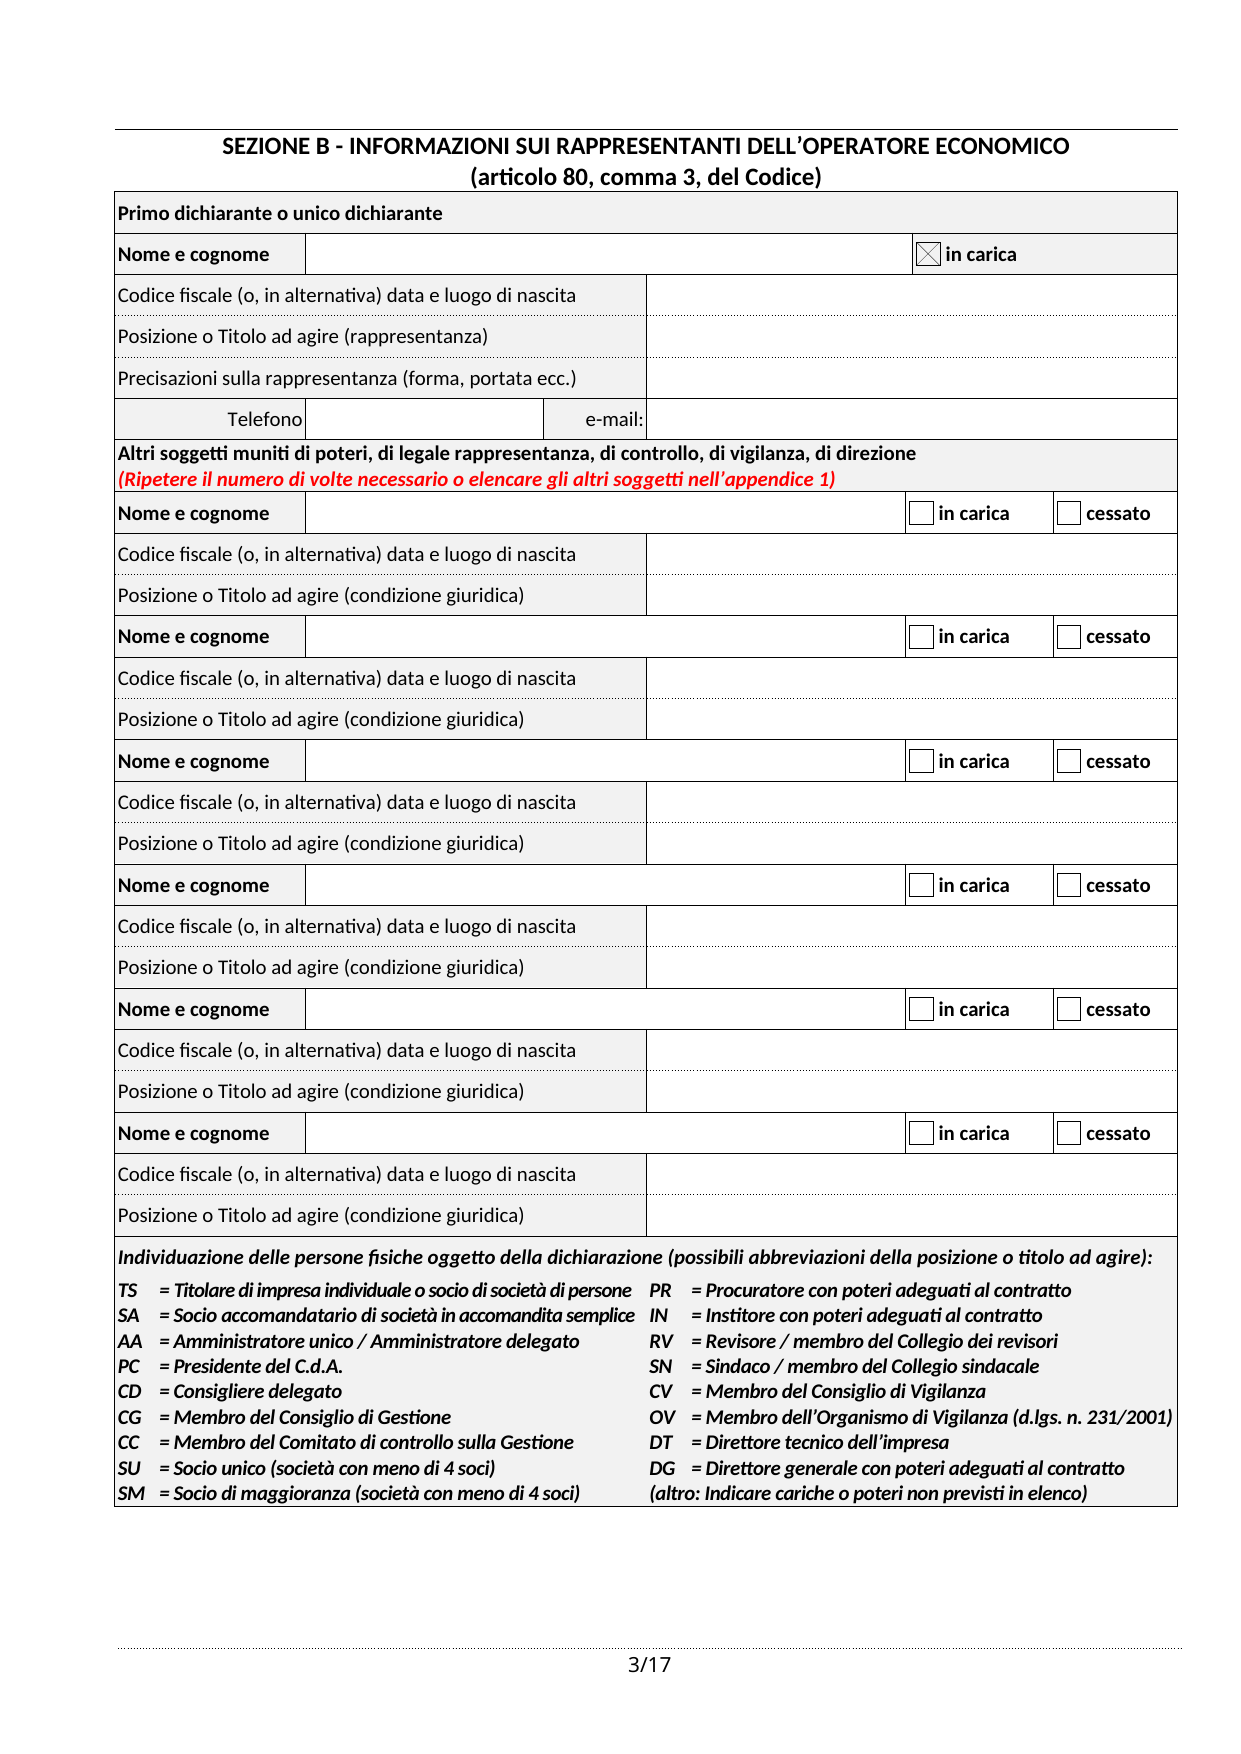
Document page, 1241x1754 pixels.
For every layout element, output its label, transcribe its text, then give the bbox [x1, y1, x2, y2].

table_cell Nome e cognome [115, 1113, 305, 1153]
table_cell [647, 1030, 1177, 1070]
table_cell cessato [1054, 1113, 1177, 1153]
table_cell [306, 740, 905, 781]
table_cell Posizione o Titolo ad agire (condizione giuridica) [115, 946, 646, 987]
table_header SEZIONE B - INFORMAZIONI SUI RAPPRESENTANTI DELL’OPERATORE ECONOMICO (articolo 80, comma 3, del Codice) [115, 130, 1178, 191]
table_cell in carica [906, 1113, 1053, 1153]
table_cell [647, 698, 1177, 739]
table_cell cessato [1054, 492, 1177, 533]
table_cell Codice fiscale (o, in alternativa) data e luogo di nascita [115, 658, 646, 698]
table_cell Posizione o Titolo ad agire (condizione giuridica) [115, 574, 646, 615]
table_cell Individuazione delle persone fisiche oggetto della dichiarazione (possibili abbreviazioni della posizione o titolo ad agire): [115, 1237, 1177, 1277]
table_cell PR = Procuratore con poteri adeguati al contratto IN = Institore con poteri adeguati al contratto RV = Revisore / membro del Collegio dei revisori SN = Sindaco / membro del Collegio sindacale CV = Membro del Consiglio di Vigilanza OV = Membro dell’Organismo di Vigilanza (d.lgs. n. 231/2001) DT = Direttore tecnico dell’impresa DG = Direttore generale con poteri adeguati al contratto (altro: Indicare cariche o poteri non previsti in elenco) [646, 1277, 1177, 1506]
table_cell [647, 357, 1177, 398]
table_cell cessato [1054, 865, 1177, 905]
table_cell [306, 865, 905, 905]
table_cell Codice fiscale (o, in alternativa) data e luogo di nascita [115, 534, 646, 574]
table_cell Codice fiscale (o, in alternativa) data e luogo di nascita [115, 1154, 646, 1194]
table_cell e-mail: [544, 399, 646, 439]
table_cell [647, 1194, 1177, 1236]
table_cell [647, 399, 1177, 439]
table_cell [306, 1113, 905, 1153]
table_cell [647, 946, 1177, 987]
table_cell cessato [1054, 740, 1177, 781]
table_cell Nome e cognome [115, 740, 305, 781]
table_cell Codice fiscale (o, in alternativa) data e luogo di nascita [115, 1030, 646, 1070]
table_cell Primo dichiarante o unico dichiarante [115, 192, 1177, 233]
table_cell Posizione o Titolo ad agire (rappresentanza) [115, 315, 646, 357]
table_cell [647, 275, 1177, 315]
table_cell [647, 1154, 1177, 1194]
table_cell in carica [906, 492, 1053, 533]
table_cell Nome e cognome [115, 616, 305, 657]
table_cell [306, 234, 912, 274]
table_cell Posizione o Titolo ad agire (condizione giuridica) [115, 1070, 646, 1112]
table_cell Altri soggetti muniti di poteri, di legale rappresentanza, di controllo, di vigilanza, di direzione (Ripetere il numero di volte necessario o elencare gli altri soggetti nell’appendice 1) [115, 440, 1177, 491]
table_cell [647, 782, 1177, 822]
table_cell Posizione o Titolo ad agire (condizione giuridica) [115, 1194, 646, 1236]
table_cell Nome e cognome [115, 234, 305, 274]
table_cell cessato [1054, 616, 1177, 657]
table_cell [647, 315, 1177, 357]
table_cell Precisazioni sulla rappresentanza (forma, portata ecc.) [115, 357, 646, 398]
table_cell cessato [1054, 989, 1177, 1029]
table_cell Telefono [115, 399, 305, 439]
table_cell [647, 906, 1177, 946]
table_cell in carica [906, 616, 1053, 657]
table_cell [647, 1070, 1177, 1112]
table_cell Nome e cognome [115, 865, 305, 905]
table_cell Nome e cognome [115, 989, 305, 1029]
table_cell [306, 616, 905, 657]
table_cell Codice fiscale (o, in alternativa) data e luogo di nascita [115, 782, 646, 822]
table_cell [306, 492, 905, 533]
table_cell in carica [906, 865, 1053, 905]
table_cell Codice fiscale (o, in alternativa) data e luogo di nascita [115, 275, 646, 315]
table_cell [306, 989, 905, 1029]
table_cell [647, 574, 1177, 615]
table_cell Posizione o Titolo ad agire (condizione giuridica) [115, 822, 646, 863]
table_cell [647, 822, 1177, 863]
table_cell TS = Titolare di impresa individuale o socio di società di persone SA = Socio accomandatario di società in accomandita semplice AA = Amministratore unico / Amministratore delegato PC = Presidente del C.d.A. CD = Consigliere delegato CG = Membro del Consiglio di Gestione CC = Membro del Comitato di controllo sulla Gestione SU = Socio unico (società con meno di 4 soci) SM = Socio di maggioranza (società con meno di 4 soci) [115, 1277, 646, 1506]
table_cell Nome e cognome [115, 492, 305, 533]
table_cell [647, 534, 1177, 574]
table_cell in carica [906, 740, 1053, 781]
table_cell [647, 658, 1177, 698]
table_cell Posizione o Titolo ad agire (condizione giuridica) [115, 698, 646, 739]
table_cell [306, 399, 543, 439]
table_cell in carica [906, 989, 1053, 1029]
table_cell Codice fiscale (o, in alternativa) data e luogo di nascita [115, 906, 646, 946]
table_cell in carica [913, 234, 1177, 274]
